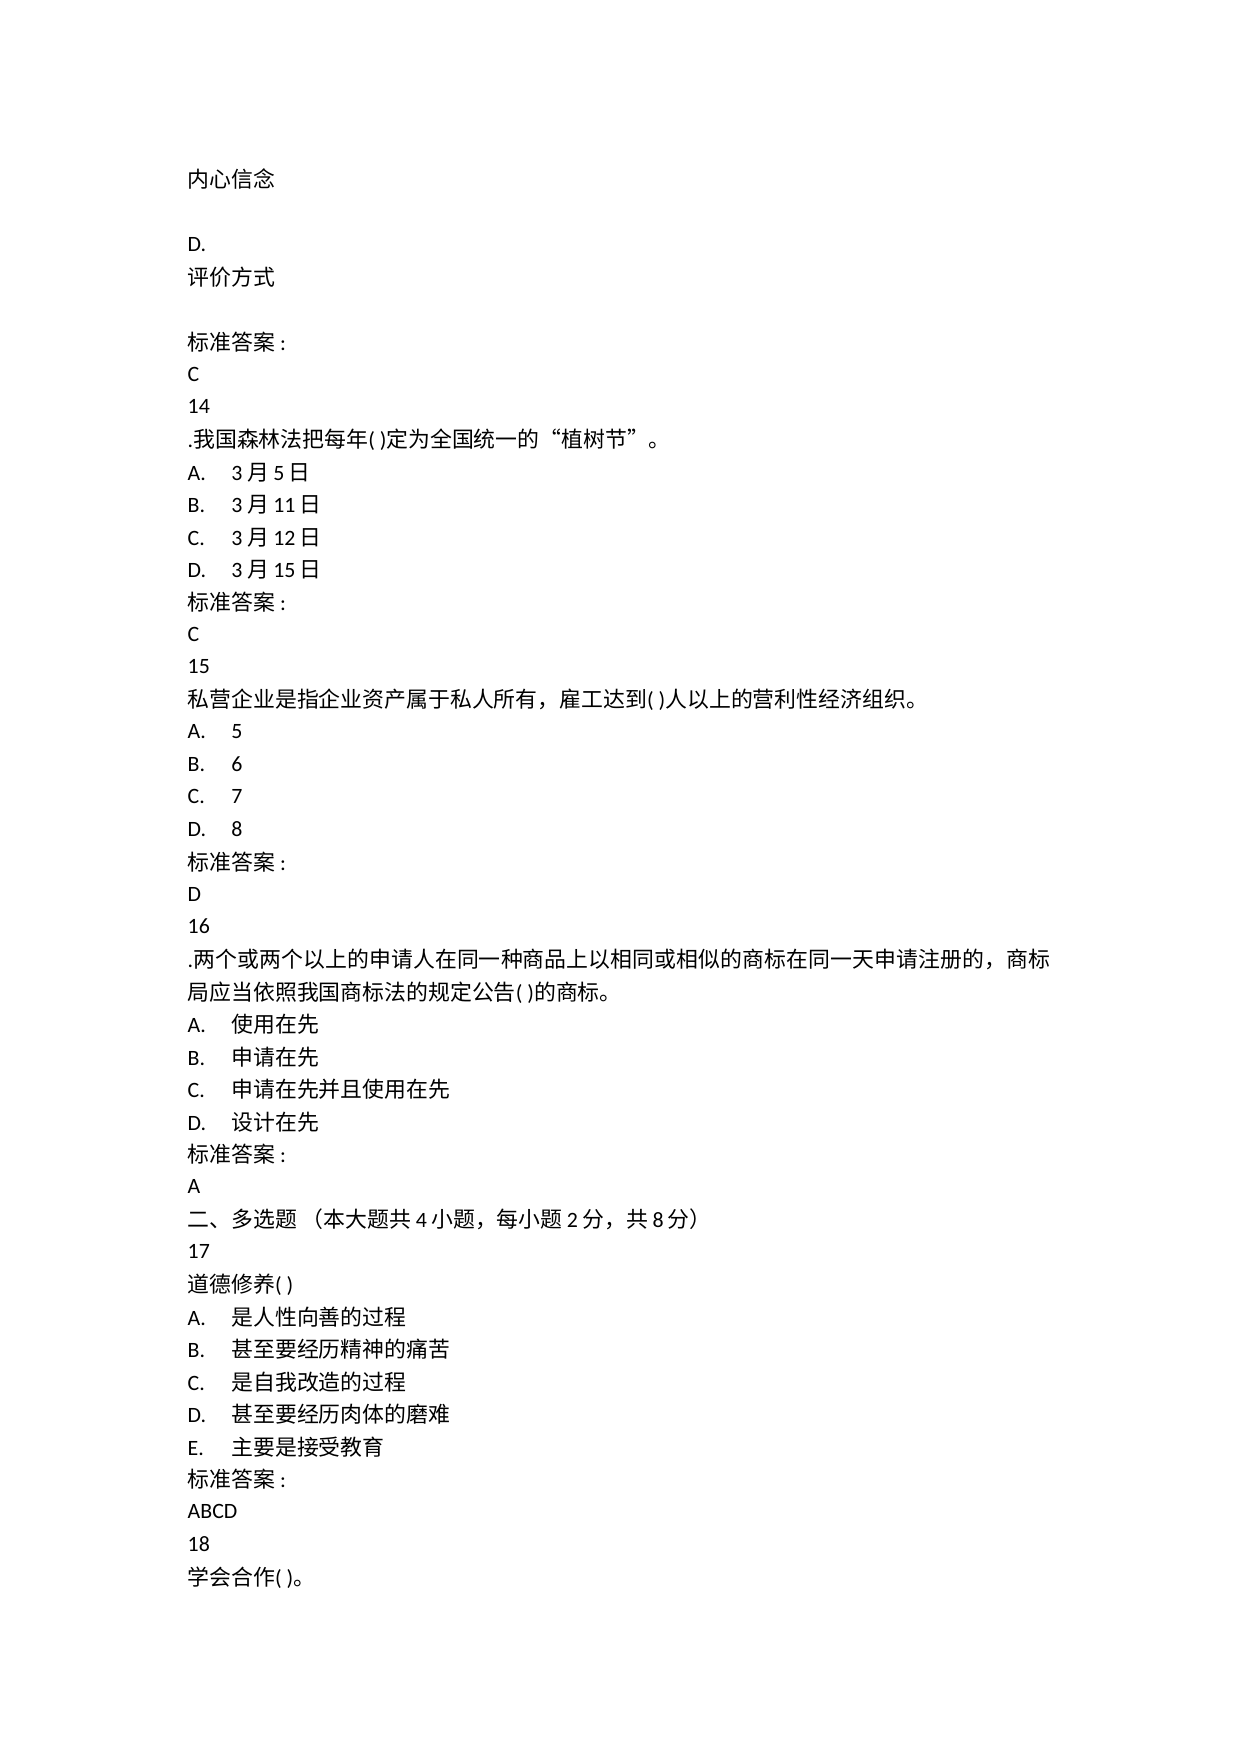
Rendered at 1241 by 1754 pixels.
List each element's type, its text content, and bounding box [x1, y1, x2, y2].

text B. 甚至要经历精神的痛苦 [187, 1332, 1053, 1364]
text D. 8 [187, 812, 1053, 844]
text 标准答案 : [187, 1137, 1053, 1169]
text 二、多选题 （本大题共4小题，每小题2分，共8分） [187, 1202, 1053, 1234]
text ABCD [187, 1494, 1053, 1527]
text .两个或两个以上的申请人在同一种商品上以相同或相似的商标在同一天申请注册的，商标局应当依照我国商标法的规定公告( )的商标。 [187, 942, 1053, 1007]
text 标准答案 : [187, 584, 1053, 617]
text A. 5 [187, 714, 1053, 747]
text C [187, 357, 1053, 389]
text D. [187, 227, 1053, 259]
text 标准答案 : [187, 1462, 1053, 1494]
text 18 [187, 1527, 1053, 1559]
text C. 3月12日 [187, 519, 1053, 552]
text 标准答案 : [187, 324, 1053, 357]
text B. 3月11日 [187, 487, 1053, 519]
text D. 3月15日 [187, 552, 1053, 584]
text 标准答案 : [187, 844, 1053, 877]
text C [187, 617, 1053, 649]
text D. 甚至要经历肉体的磨难 [187, 1397, 1053, 1429]
text C. 是自我改造的过程 [187, 1364, 1053, 1397]
text B. 6 [187, 747, 1053, 779]
text 16 [187, 909, 1053, 942]
text A. 3月5日 [187, 454, 1053, 487]
text 内心信念 [187, 162, 1053, 194]
text C. 7 [187, 779, 1053, 812]
text C. 申请在先并且使用在先 [187, 1072, 1053, 1104]
text 14 [187, 389, 1053, 422]
text .我国森林法把每年( )定为全国统一的“植树节”。 [187, 422, 1053, 454]
text 17 [187, 1234, 1053, 1267]
text A [187, 1169, 1053, 1202]
text A. 使用在先 [187, 1007, 1053, 1039]
text 15 [187, 649, 1053, 682]
text 评价方式 [187, 259, 1053, 292]
text 学会合作( )。 [187, 1559, 1053, 1592]
text B. 申请在先 [187, 1039, 1053, 1072]
text E. 主要是接受教育 [187, 1429, 1053, 1462]
text D [187, 877, 1053, 909]
text 道德修养( ) [187, 1267, 1053, 1299]
text A. 是人性向善的过程 [187, 1299, 1053, 1332]
text D. 设计在先 [187, 1104, 1053, 1137]
text 私营企业是指企业资产属于私人所有，雇工达到( )人以上的营利性经济组织。 [187, 682, 1053, 714]
